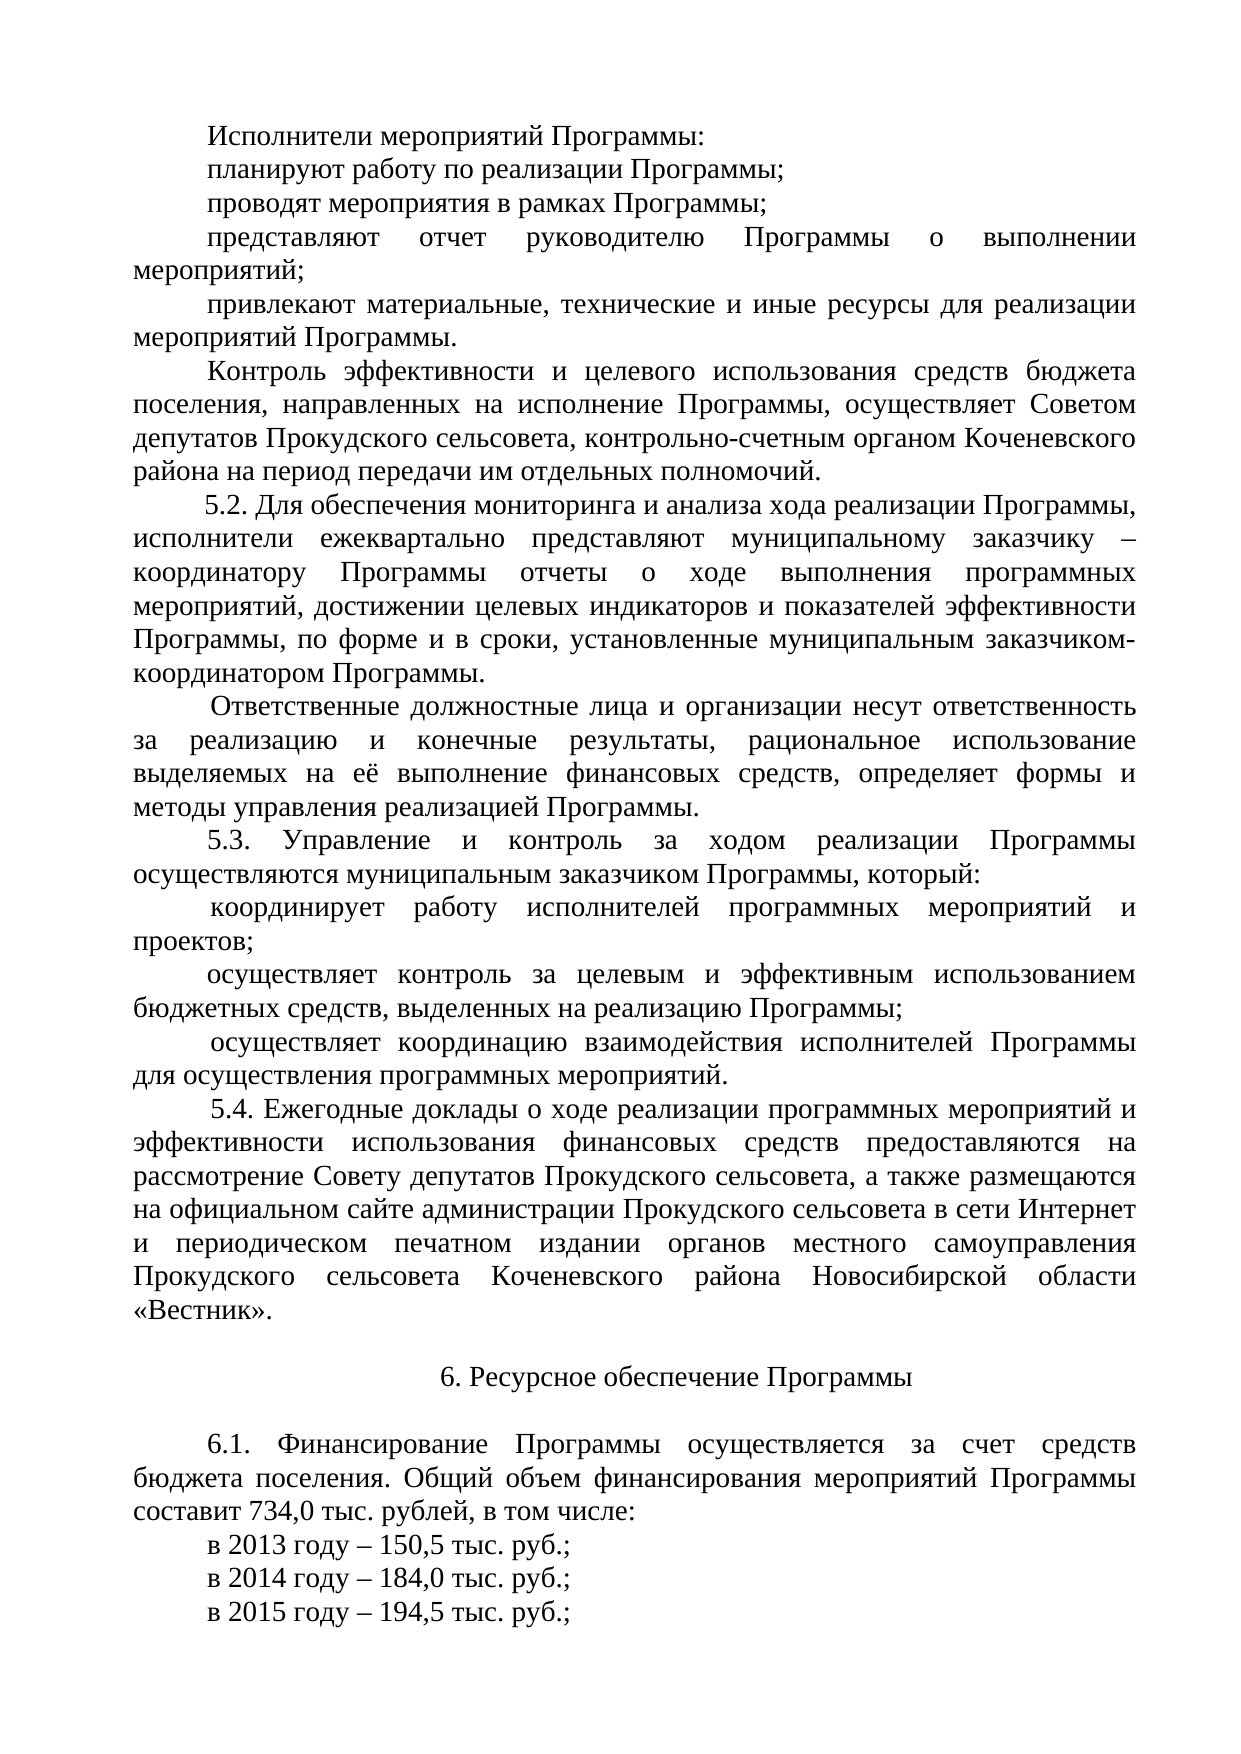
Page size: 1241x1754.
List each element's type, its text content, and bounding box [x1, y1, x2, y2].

text 5.3. Управление и контроль за ходом реализации Программы осуществляются муниципальным заказчиком Программы, который: [133, 822, 1137, 889]
text Исполнители мероприятий Программы: [133, 118, 1137, 152]
text в 2013 году – 150,5 тыс. руб.; [133, 1527, 1137, 1560]
text осуществляет координацию взаимодействия исполнителей Программы для осуществления программных мероприятий. [133, 1024, 1137, 1091]
text Ответственные должностные лица и организации несут ответственность за реализацию и конечные результаты, рациональное использование выделяемых на её выполнение финансовых средств, определяет формы и методы управления реализацией Программы. [133, 688, 1137, 822]
text координирует работу исполнителей программных мероприятий и проектов; [133, 889, 1137, 957]
text 6. Ресурсное обеспечение Программы [133, 1359, 1142, 1393]
text 5.2. Для обеспечения мониторинга и анализа хода реализации Программы, исполнители ежеквартально представляют муниципальному заказчику – координатору Программы отчеты о ходе выполнения программных мероприятий, достижении целевых индикаторов и показателей эффективности Программы, по форме и в сроки, установленные муниципальным заказчиком- координатором Программы. [133, 487, 1137, 688]
text 6.1. Финансирование Программы осуществляется за счет средств бюджета поселения. Общий объем финансирования мероприятий Программы составит 734,0 тыс. рублей, в том числе: [133, 1426, 1137, 1527]
text планируют работу по реализации Программы; [133, 152, 1137, 185]
text в 2014 году – 184,0 тыс. руб.; [133, 1560, 1137, 1594]
text в 2015 году – 194,5 тыс. руб.; [133, 1594, 1137, 1627]
text привлекают материальные, технические и иные ресурсы для реализации мероприятий Программы. [133, 286, 1137, 353]
text осуществляет контроль за целевым и эффективным использованием бюджетных средств, выделенных на реализацию Программы; [133, 957, 1137, 1024]
text Контроль эффективности и целевого использования средств бюджета поселения, направленных на исполнение Программы, осуществляет Советом депутатов Прокудского сельсовета, контрольно-счетным органом Коченевского района на период передачи им отдельных полномочий. [133, 353, 1137, 487]
text представляют отчет руководителю Программы о выполнении мероприятий; [133, 219, 1137, 286]
text 5.4. Ежегодные доклады о ходе реализации программных мероприятий и эффективности использования финансовых средств предоставляются на рассмотрение Совету депутатов Прокудского сельсовета, а также размещаются на официальном сайте администрации Прокудского сельсовета в сети Интернет и периодическом печатном издании органов местного самоуправления Прокудского сельсовета Коченевского района Новосибирской области «Вестник». [133, 1091, 1137, 1326]
text проводят мероприятия в рамках Программы; [133, 185, 1137, 219]
